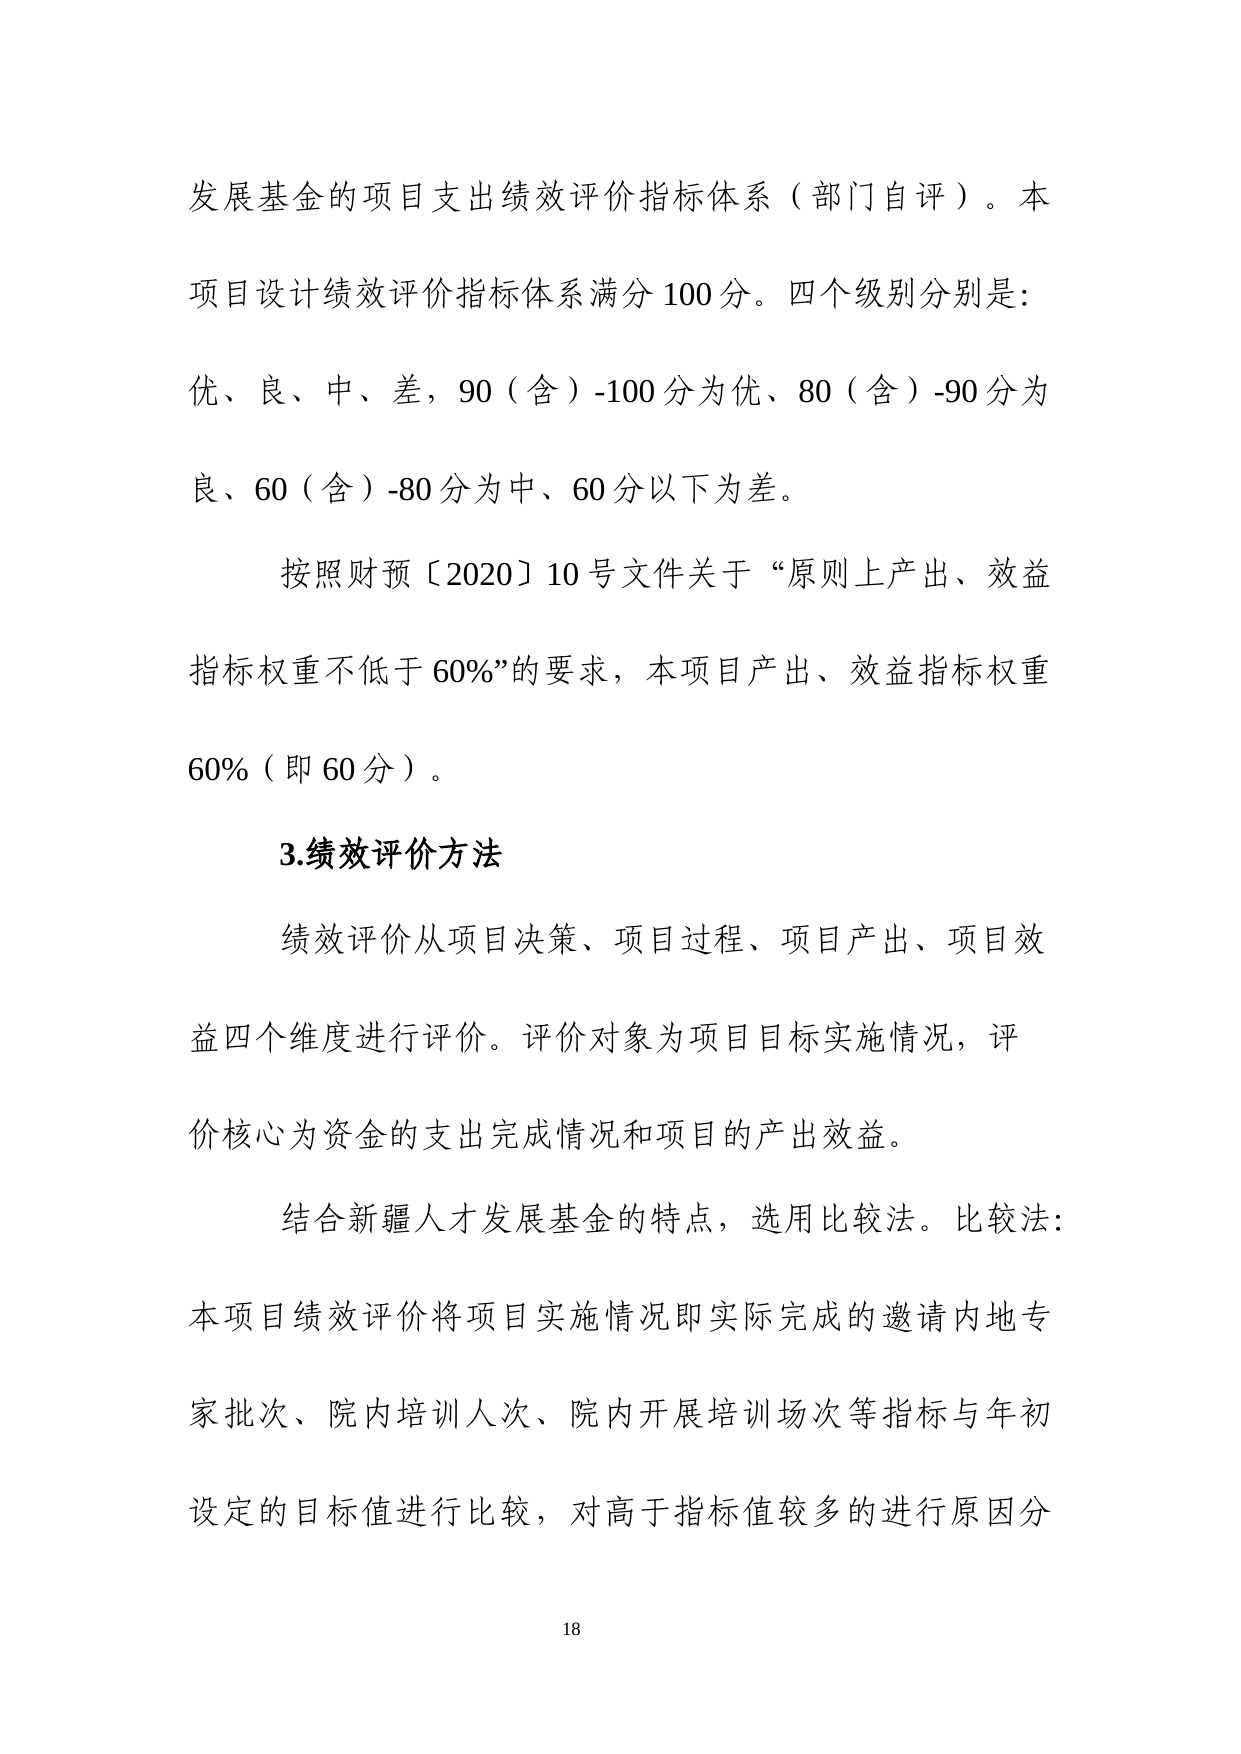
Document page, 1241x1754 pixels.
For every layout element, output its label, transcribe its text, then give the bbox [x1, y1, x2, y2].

text 绩效评价从项目决策、项目过程、项目产出、项目效益四个维度进行评价。评价对象为项目目标实施情况，评价核心为资金的支出完成情况和项目的产出效益。 [187, 905, 1053, 1165]
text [187, 1184, 1053, 1542]
text 3.绩效评价方法 [187, 820, 1053, 885]
text 按照财预〔2020〕10号文件关于“原则上产出、效益指标权重不低于60%”的要求，本项目产出、效益指标权重60%（即60分）。 [187, 540, 1053, 800]
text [187, 162, 1053, 519]
